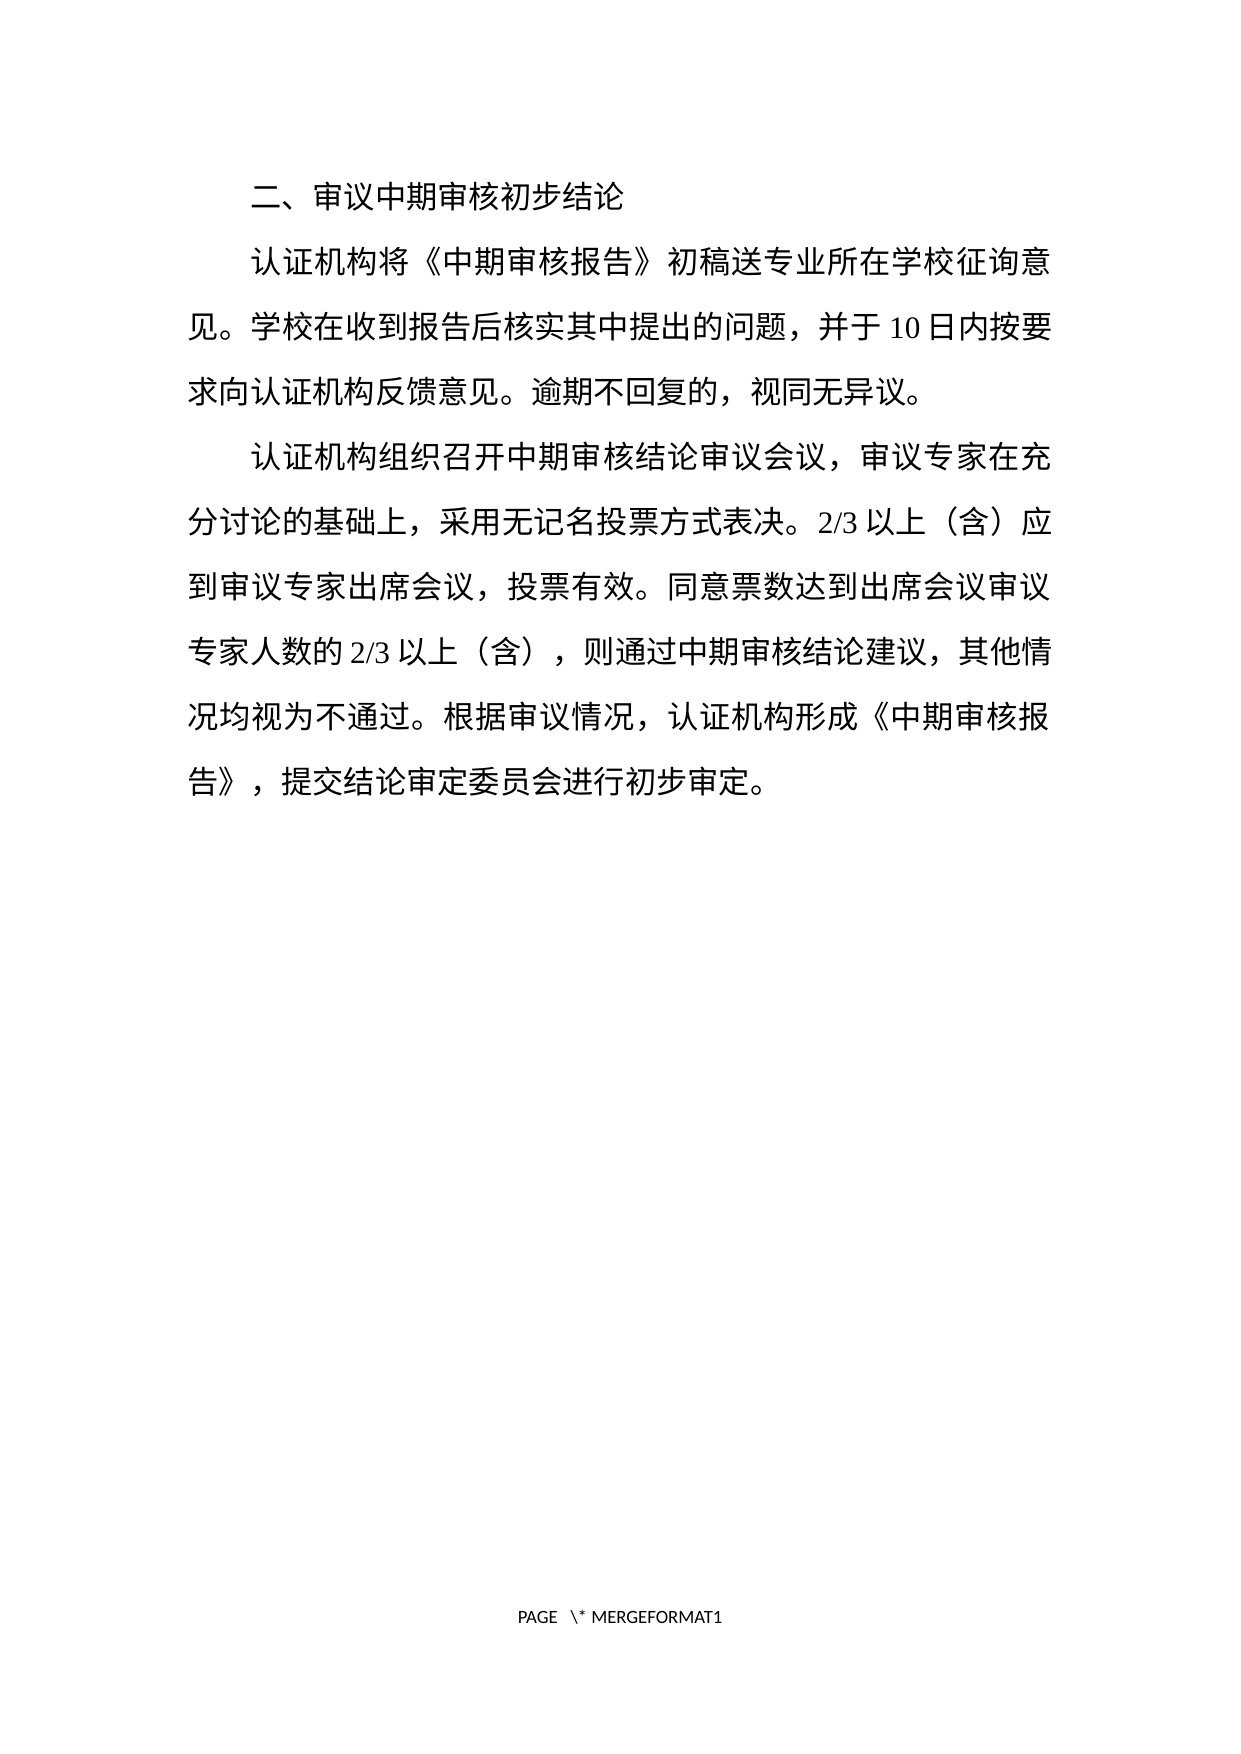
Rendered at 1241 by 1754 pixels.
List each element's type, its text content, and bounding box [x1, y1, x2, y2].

text 认证机构组织召开中期审核结论审议会议，审议专家在充分讨论的基础上，采用无记名投票方式表决。2/3以上（含）应到审议专家出席会议，投票有效。同意票数达到出席会议审议专家人数的2/3以上（含），则通过中期审核结论建议，其他情况均视为不通过。根据审议情况，认证机构形成《中期审核报告》，提交结论审定委员会进行初步审定。 [187, 422, 1053, 812]
text 二、审议中期审核初步结论 [187, 162, 1053, 227]
text 认证机构将《中期审核报告》初稿送专业所在学校征询意见。学校在收到报告后核实其中提出的问题，并于10日内按要求向认证机构反馈意见。逾期不回复的，视同无异议。 [187, 227, 1053, 422]
